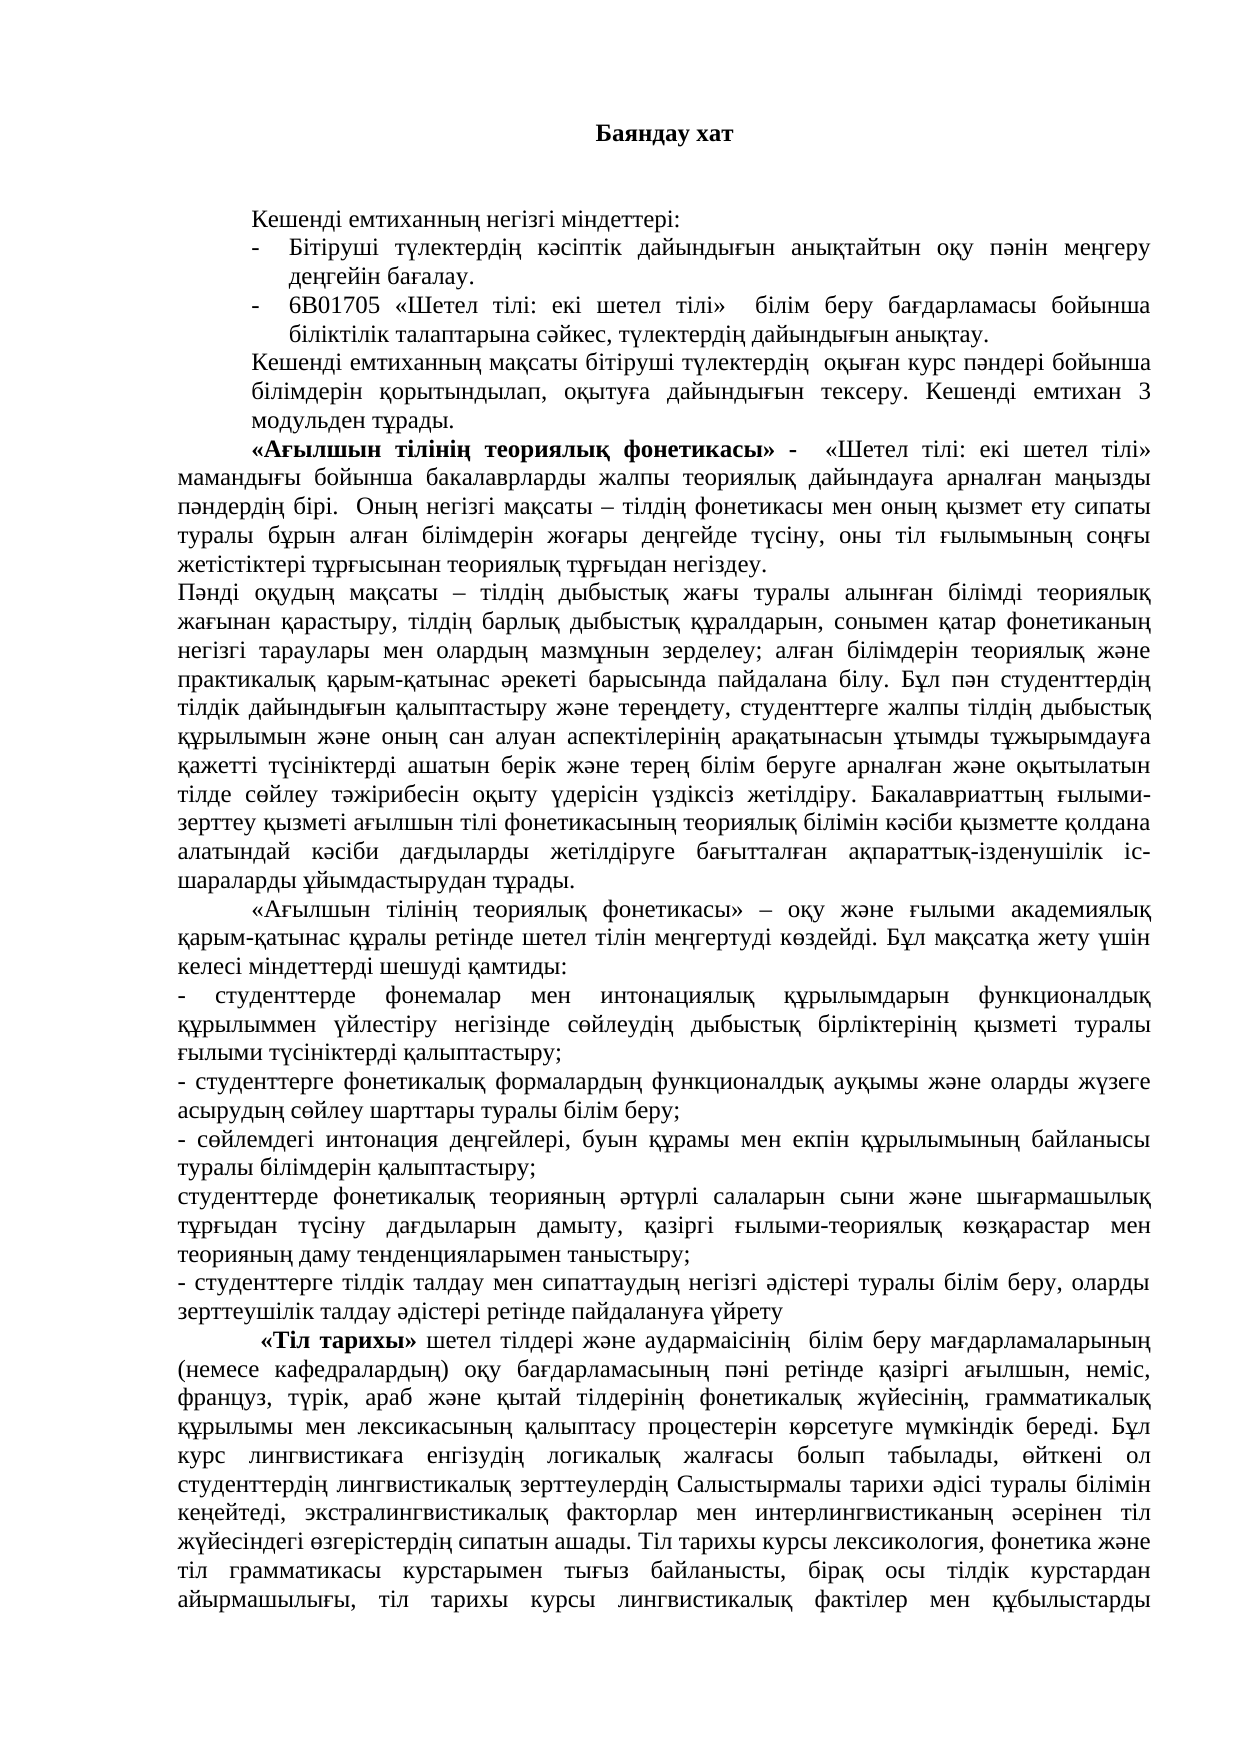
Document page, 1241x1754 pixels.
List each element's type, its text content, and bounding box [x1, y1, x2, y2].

text - студенттерге фонетикалық формалардың функционалдық ауқымы және оларды жүзеге асырудың сөйлеу шарттары туралы білім беру; [177, 1066, 1152, 1124]
text студенттерде фонетикалық теорияның әртүрлі салаларын сыни және шығармашылық тұрғыдан түсіну дағдыларын дамыту, қазіргі ғылыми-теориялық көзқарастар мен теорияның даму тенденцияларымен таныстыру; [177, 1181, 1152, 1267]
text «Ағылшын тілінің теориялық фонетикасы» - «Шетел тілі: екі шетел тілі» мамандығы бойынша бакалаврларды жалпы теориялық дайындауға арналған маңызды пәндердің бірі. Оның негізгі мақсаты – тілдің фонетикасы мен оның қызмет ету сипаты туралы бұрын алған білімдерін жоғары деңгейде түсіну, оны тіл ғылымының соңғы жетістіктері тұрғысынан теориялық тұрғыдан негіздеу. [177, 434, 1152, 577]
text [177, 1325, 1152, 1612]
list 6В01705 «Шетел тілі: екі шетел тілі» білім беру бағдарламасы бойынша біліктілік талаптарына сәйкес, түлектердің дайындығын анықтау. [251, 290, 1152, 347]
list Бітіруші түлектердің кәсіптік дайындығын анықтайтын оқу пәнін меңгеру деңгейін бағалау. [251, 232, 1152, 290]
text - сөйлемдегі интонация деңгейлері, буын құрамы мен екпін құрылымының байланысы туралы білімдерін қалыптастыру; [177, 1124, 1152, 1181]
text «Ағылшын тілінің теориялық фонетикасы» – оқу және ғылыми академиялық қарым-қатынас құралы ретінде шетел тілін меңгертуді көздейді. Бұл мақсатқа жету үшін келесі міндеттерді шешуді қамтиды: [177, 894, 1152, 980]
text Баяндау хат [177, 118, 1152, 147]
text - студенттерде фонемалар мен интонациялық құрылымдарын функционалдық құрылыммен үйлестіру негізінде сөйлеудің дыбыстық бірліктерінің қызметі туралы ғылыми түсініктерді қалыптастыру; [177, 980, 1152, 1066]
text Кешенді емтиханның негізгі міндеттері: [177, 204, 1152, 232]
text - студенттерге тілдік талдау мен сипаттаудың негізгі әдістері туралы білім беру, оларды зерттеушілік талдау әдістері ретінде пайдалануға үйрету [177, 1267, 1152, 1325]
text Кешенді емтиханның мақсаты бітіруші түлектердің оқыған курс пәндері бойынша білімдерін қорытындылап, оқытуға дайындығын тексеру. Кешенді емтихан 3 модульден тұрады. [251, 347, 1152, 434]
text Пәнді оқудың мақсаты – тілдің дыбыстық жағы туралы алынған білімді теориялық жағынан қарастыру, тілдің барлық дыбыстық құралдарын, сонымен қатар фонетиканың негізгі тараулары мен олардың мазмұнын зерделеу; алған білімдерін теориялық және практикалық қарым-қатынас әрекеті барысында пайдалана білу. Бұл пән студенттердің тілдік дайындығын қалыптастыру және тереңдету, студенттерге жалпы тілдің дыбыстық құрылымын және оның сан алуан аспектілерінің арақатынасын ұтымды тұжырымдауға қажетті түсініктерді ашатын берік және терең білім беруге арналған және оқытылатын тілде сөйлеу тәжірибесін оқыту үдерісін үздіксіз жетілдіру. Бакалавриаттың ғылыми-зерттеу қызметі ағылшын тілі фонетикасының теориялық білімін кәсіби қызметте қолдана алатындай кәсіби дағдыларды жетілдіруге бағытталған ақпараттық-ізденушілік іс-шараларды ұйымдастырудан тұрады. [177, 577, 1152, 894]
